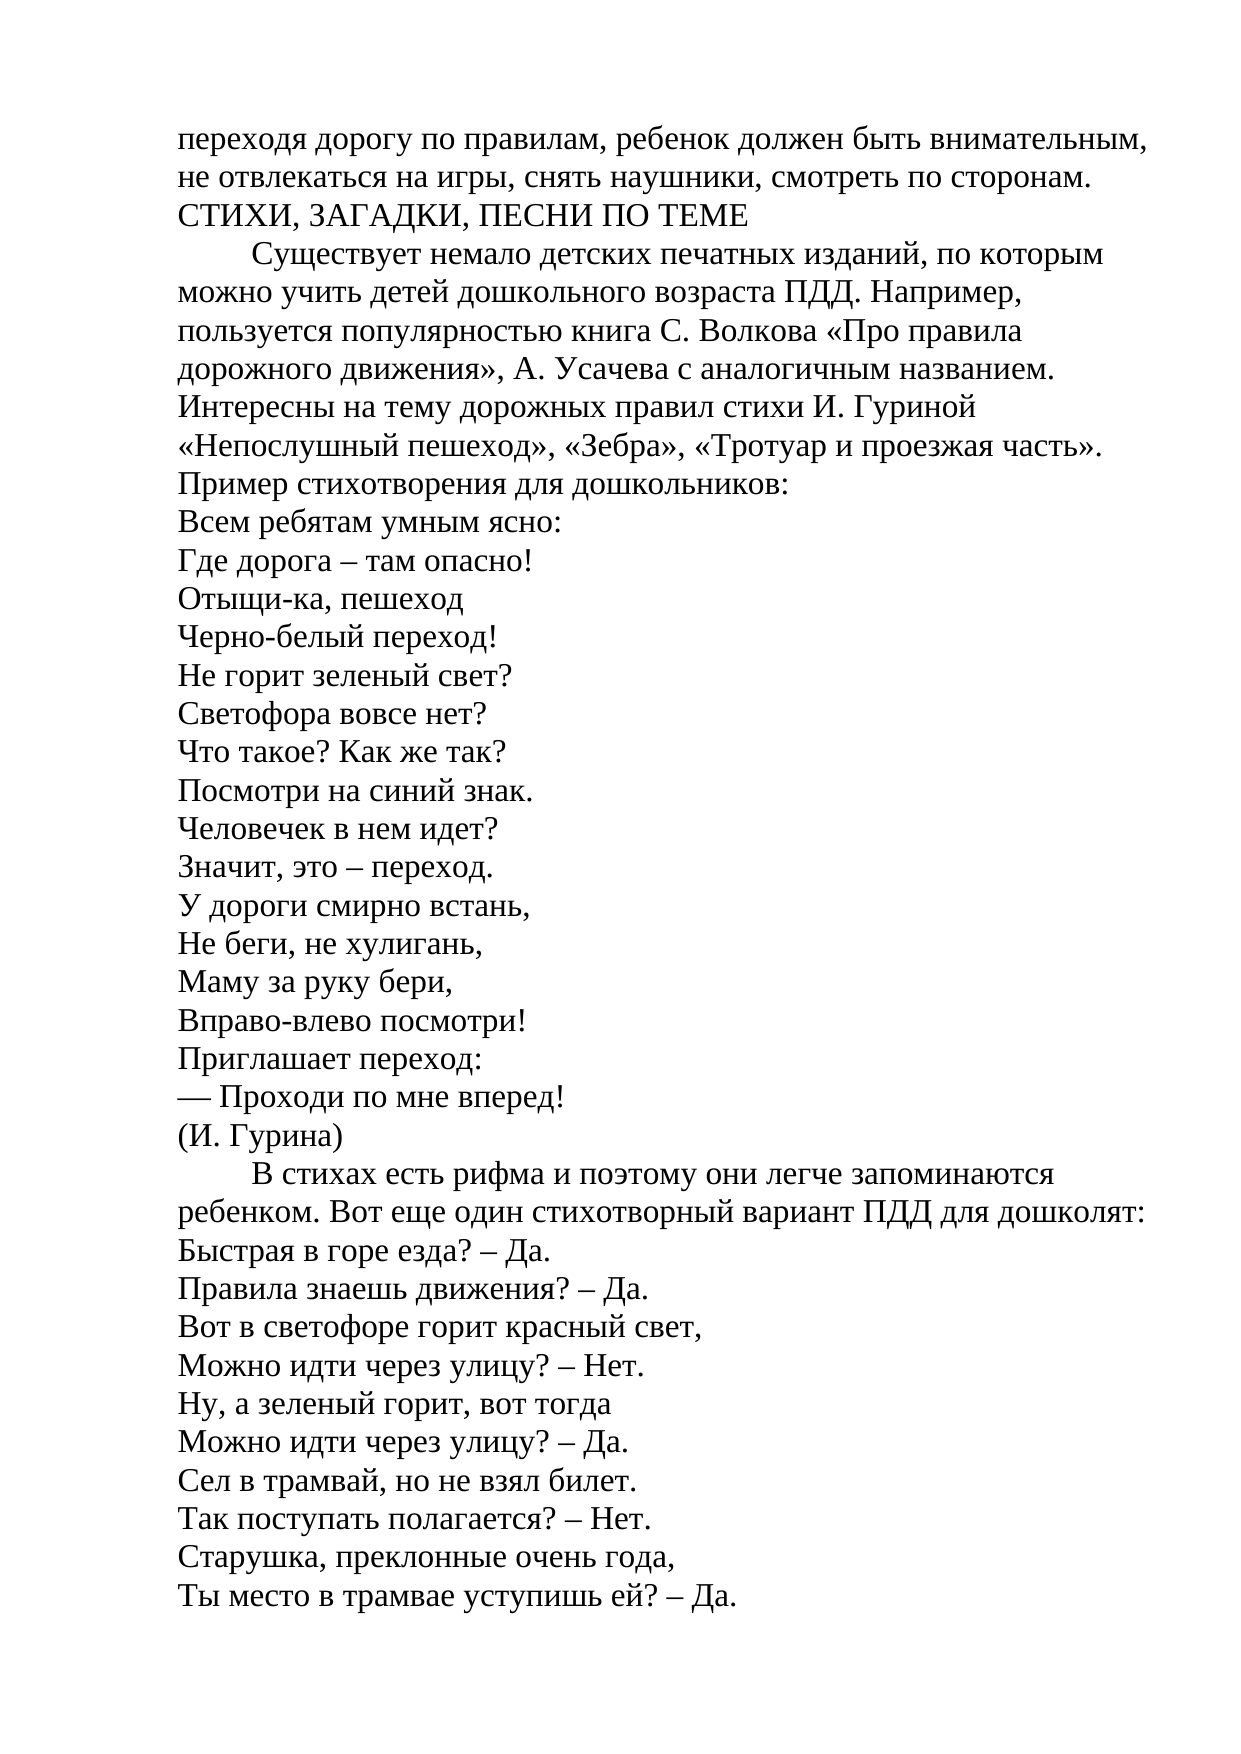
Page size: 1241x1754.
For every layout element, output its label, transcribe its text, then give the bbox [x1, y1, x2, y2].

text Сел в трамвай, но не взял билет. [177, 1460, 1152, 1498]
text Ты место в трамвае уступишь ей? – Да. [177, 1575, 1152, 1613]
text Значит, это – переход. [177, 846, 1152, 885]
text Быстрая в горе езда? – Да. [177, 1230, 1152, 1268]
text У дороги смирно встань, [177, 885, 1152, 923]
text В стихах есть рифма и поэтому они легче запоминаются ребенком. Вот еще один стихотворный вариант ПДД для дошколят: [177, 1153, 1152, 1230]
text Черно-белый переход! [177, 616, 1152, 655]
text Маму за руку бери, [177, 961, 1152, 1000]
text Так поступать полагается? – Нет. [177, 1498, 1152, 1536]
text Не беги, не хулигань, [177, 923, 1152, 961]
text Всем ребятам умным ясно: [177, 501, 1152, 540]
text (И. Гурина) [177, 1115, 1152, 1153]
text Вот в светофоре горит красный свет, [177, 1306, 1152, 1345]
text Правила знаешь движения? – Да. [177, 1268, 1152, 1306]
text Вправо-влево посмотри! [177, 1000, 1152, 1038]
text Где дорога – там опасно! [177, 540, 1152, 578]
text Отыщи-ка, пешеход [177, 578, 1152, 616]
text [177, 118, 1152, 195]
text СТИХИ, ЗАГАДКИ, ПЕСНИ ПО ТЕМЕ [177, 195, 1152, 233]
text Пример стихотворения для дошкольников: [177, 463, 1152, 501]
text Существует немало детских печатных изданий, по которым можно учить детей дошкольного возраста ПДД. Например, пользуется популярностью книга С. Волкова «Про правила дорожного движения», А. Усачева с аналогичным названием. Интересны на тему дорожных правил стихи И. Гуриной «Непослушный пешеход», «Зебра», «Тротуар и проезжая часть». [177, 233, 1152, 463]
text Светофора вовсе нет? [177, 693, 1152, 731]
text Ну, а зеленый горит, вот тогда [177, 1383, 1152, 1421]
text Что такое? Как же так? [177, 731, 1152, 770]
text Старушка, преклонные очень года, [177, 1536, 1152, 1575]
text Можно идти через улицу? – Нет. [177, 1345, 1152, 1383]
text Приглашает переход: [177, 1038, 1152, 1076]
text Посмотри на синий знак. [177, 770, 1152, 808]
text Человечек в нем идет? [177, 808, 1152, 846]
text — Проходи по мне вперед! [177, 1076, 1152, 1115]
text Можно идти через улицу? – Да. [177, 1421, 1152, 1460]
text Не горит зеленый свет? [177, 655, 1152, 693]
